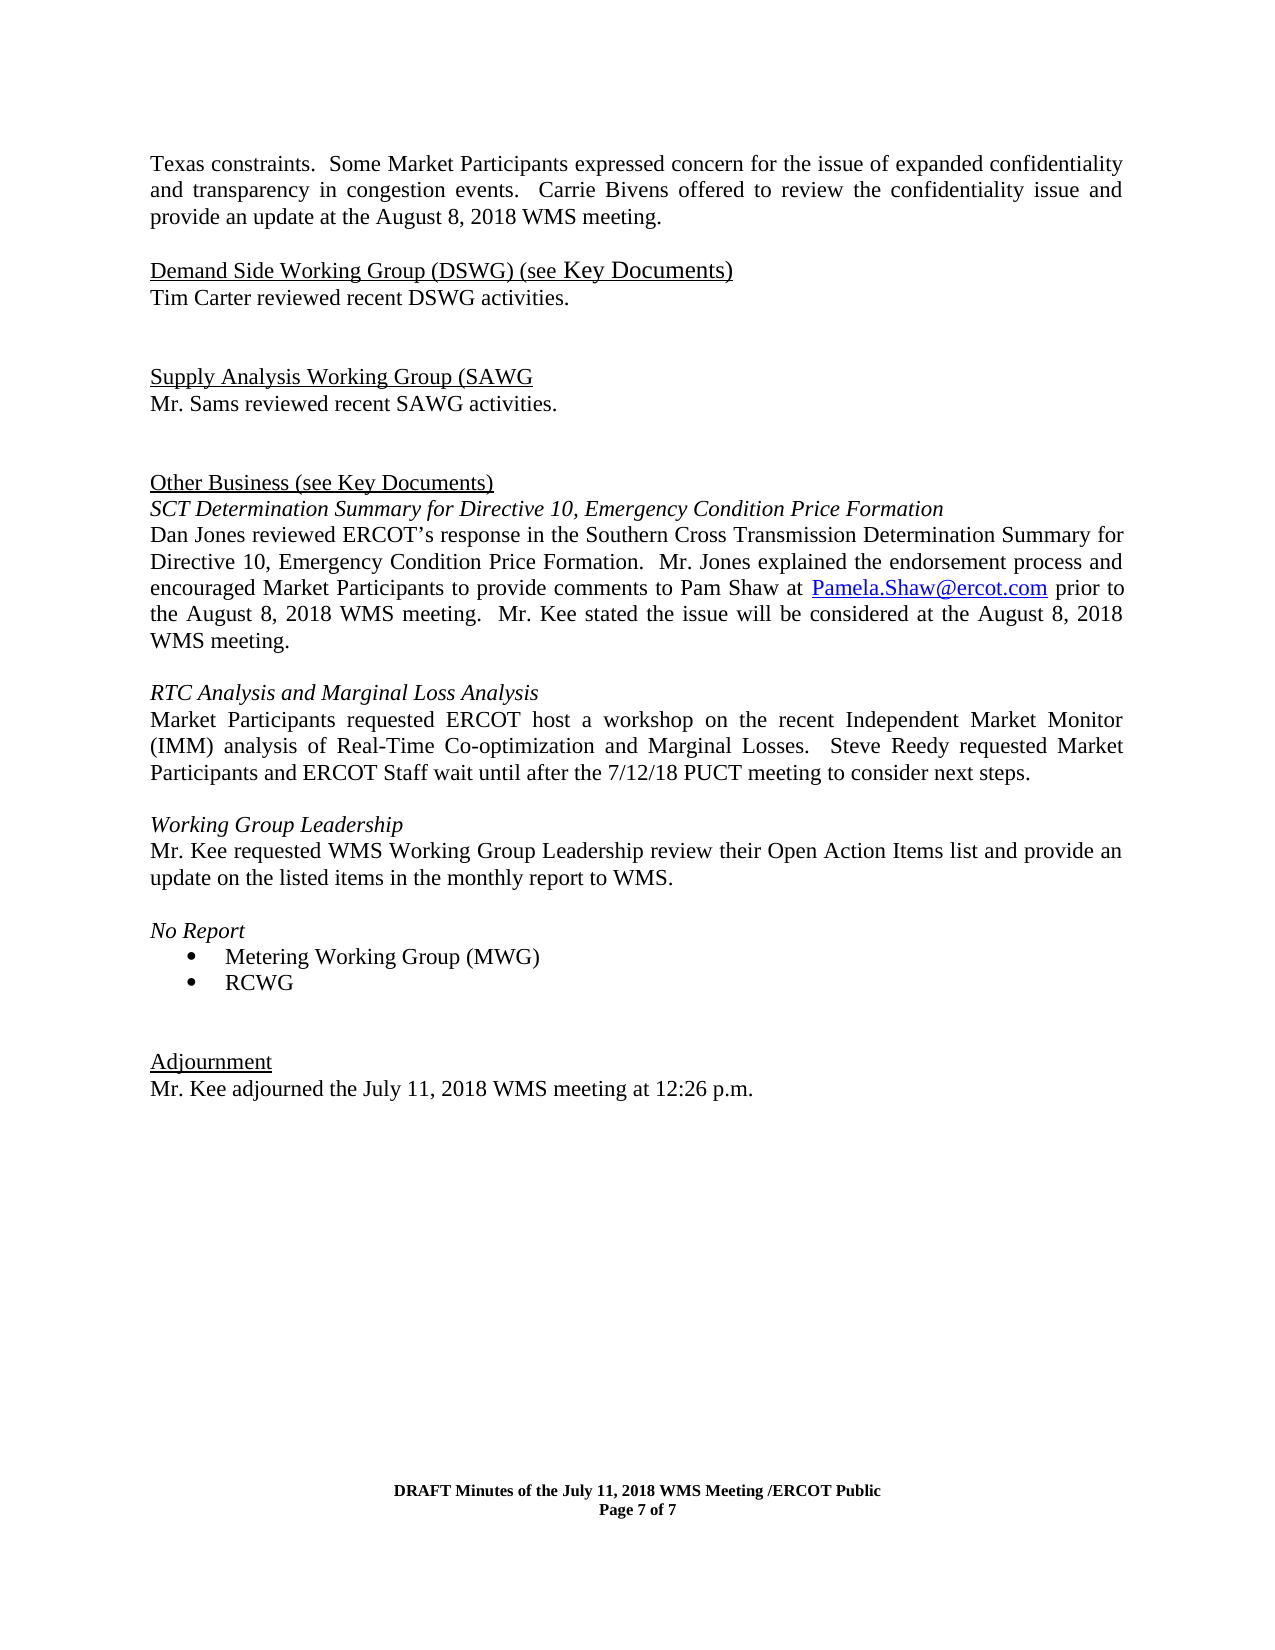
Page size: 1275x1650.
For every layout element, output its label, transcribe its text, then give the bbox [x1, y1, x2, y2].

text Mr. Kee adjourned the July 11, 2018 WMS meeting at 12:26 p.m. [150, 1075, 1125, 1101]
text Adjournment [150, 1048, 1125, 1075]
text Market Participants requested ERCOT host a workshop on the recent Independent Market Monitor (IMM) analysis of Real-Time Co-optimization and Marginal Losses. Steve Reedy requested Market Participants and ERCOT Staff wait until after the 7/12/18 PUCT meeting to consider next steps. [150, 706, 1125, 785]
text RTC Analysis and Marginal Loss Analysis [150, 679, 1125, 706]
text Dan Jones reviewed ERCOT’s response in the Southern Cross Transmission Determination Summary for Directive 10, Emergency Condition Price Formation. Mr. Jones explained the endorsement process and encouraged Market Participants to provide comments to Pam Shaw at Pamela.Shaw@ercot.com prior to the August 8, 2018 WMS meeting. Mr. Kee stated the issue will be considered at the August 8, 2018 WMS meeting. [150, 521, 1125, 653]
text Working Group Leadership [150, 811, 1125, 838]
list Supply Analysis Working Group (SAWG [150, 363, 1125, 389]
text Other Business (see Key Documents) [150, 469, 1125, 495]
list RCWG [187, 969, 1125, 996]
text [150, 150, 1125, 229]
text No Report [150, 917, 1125, 943]
list Demand Side Working Group (DSWG) (see Key Documents) [150, 255, 1125, 284]
text Mr. Kee requested WMS Working Group Leadership review their Open Action Items list and provide an update on the listed items in the monthly report to WMS. [150, 838, 1125, 890]
list Metering Working Group (MWG) [187, 943, 1125, 969]
text SCT Determination Summary for Directive 10, Emergency Condition Price Formation [150, 495, 1125, 521]
text Mr. Sams reviewed recent SAWG activities. [150, 389, 1125, 416]
text Tim Carter reviewed recent DSWG activities. [150, 284, 1125, 311]
